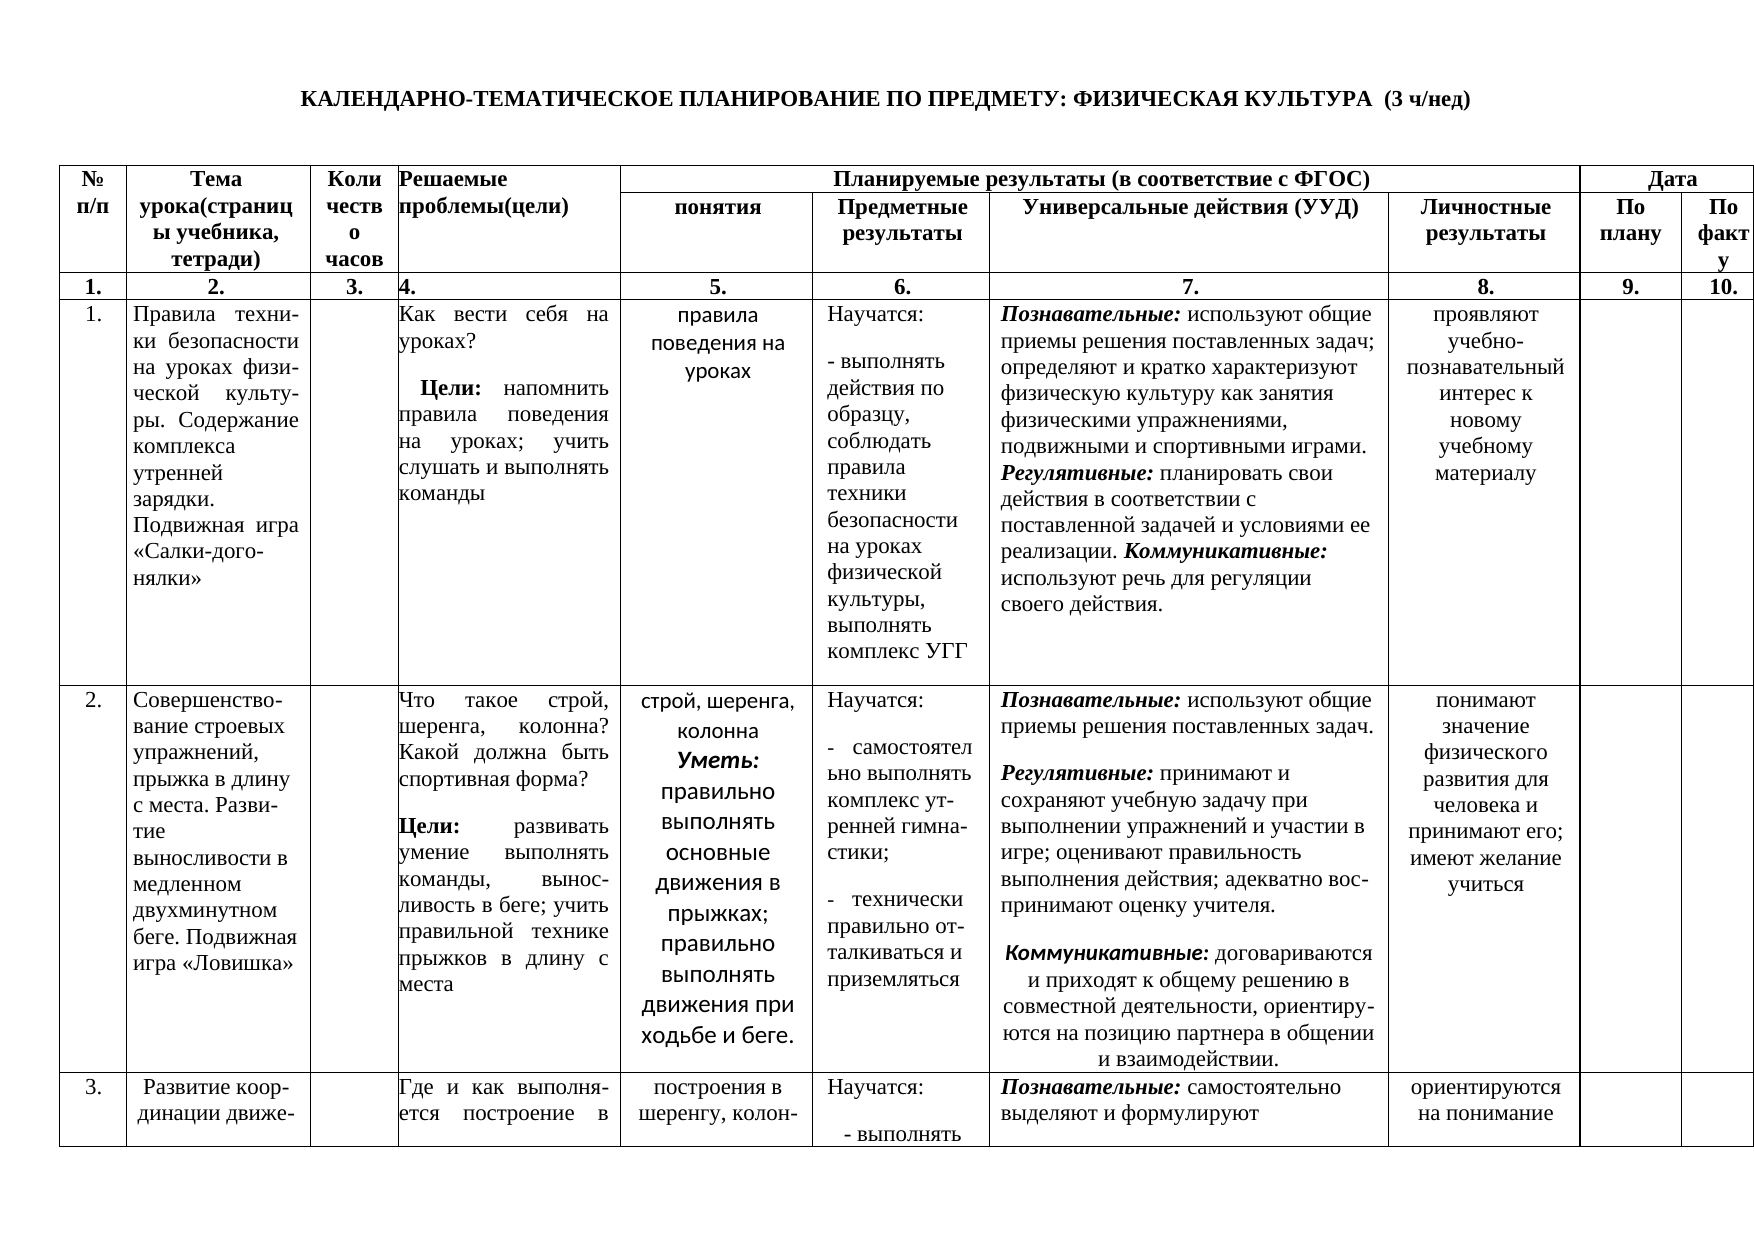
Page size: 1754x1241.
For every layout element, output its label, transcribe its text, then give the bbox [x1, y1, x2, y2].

table_header Решаемые проблемы(цели) [399, 166, 620, 272]
table_cell 6. [813, 273, 989, 299]
table_cell строй, шеренга, колонна Уметь: правильно выполнять основные движения в прыжках; правильно выполнять движения при ходьбе и беге. [621, 686, 812, 1072]
table_cell 4. [399, 273, 620, 299]
table_cell Правила техники безопасности на уроках физической культуры. Содержание комплекса утренней зарядки. Подвижная игра «Салки-догонялки» [127, 300, 310, 685]
table_cell [60, 686, 126, 1072]
table_cell Что такое строй, шеренга, колонна? Какой должна быть спортивная форма? Цели: развивать умение выполнять команды, выносливость в беге; учить правильной технике прыжков в длину с места [399, 686, 620, 1072]
table_cell [1682, 300, 1753, 685]
table_cell Познавательные: используют общие приемы решения поставленных задач. Регулятивные: принимают и сохраняют учебную задачу при выполнении упражнений и участии в игре; оценивают правильность выполнения действия; адекватно воспринимают оценку учителя. Коммуникативные: договариваются и приходят к общему решению в совместной деятельности, ориентируются на позицию партнера в общении и взаимодействии. [990, 686, 1388, 1072]
table_header Количество часов [311, 166, 398, 272]
table_cell 9. [1581, 273, 1681, 299]
table_header Планируемые результаты (в соответствие с ФГОС) [621, 166, 1579, 192]
table_cell [311, 686, 398, 1072]
table_cell Предметные результаты [813, 193, 989, 272]
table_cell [1389, 1073, 1579, 1146]
table_cell [311, 300, 398, 685]
table_cell [311, 1073, 398, 1146]
table_cell Научатся: самостоятельно выполнять комплекс утренней гимнастики; технически правильно отталкиваться и приземляться [813, 686, 989, 1072]
table_cell проявляют учебно-познавательный интерес к новому учебному материалу [1389, 300, 1579, 685]
table_cell понятия [621, 193, 812, 272]
table_cell [1682, 1073, 1753, 1146]
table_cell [813, 1073, 989, 1146]
table_cell [1682, 686, 1753, 1072]
table_cell [1581, 300, 1681, 685]
table_cell Совершенствование строевых упражнений, прыжка в длину с места. Развитие выносливости в медленном двухминутном беге. Подвижная игра «Ловишка» [127, 686, 310, 1072]
table_cell [60, 300, 126, 685]
table_cell 2. [127, 273, 310, 299]
table_cell [60, 1073, 126, 1146]
table_cell Как вести себя на уроках? Цели: напомнить правила поведения на уроках; учить слушать и выполнять команды [399, 300, 620, 685]
table_header № п/п [60, 166, 126, 272]
table_cell Познавательные: используют общие приемы решения поставленных задач; определяют и кратко характеризуют физическую культуру как занятия физическими упражнениями, подвижными и спортивными играми. Регулятивные: планировать свои действия в соответствии с поставленной задачей и условиями ее реализации. Коммуникативные: используют речь для регуляции своего действия. [990, 300, 1388, 685]
table_cell 8. [1389, 273, 1579, 299]
table_cell 10. [1682, 273, 1753, 299]
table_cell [990, 1073, 1388, 1146]
table_cell [1581, 1073, 1681, 1146]
table_header Дата [1581, 166, 1753, 192]
table_cell Универсальные действия (УУД) [990, 193, 1388, 272]
table_cell [1581, 686, 1681, 1072]
table_cell 7. [990, 273, 1388, 299]
table_cell понимают значение физического развития для человека и принимают его; имеют желание учиться [1389, 686, 1579, 1072]
table_header Тема урока(страницы учебника, тетради) [127, 166, 310, 272]
table_cell 5. [621, 273, 812, 299]
table_cell правила поведения на уроках [621, 300, 812, 685]
text КАЛЕНДАРНО-ТЕМАТИЧЕСКОЕ ПЛАНИРОВАНИЕ ПО ПРЕДМЕТУ: ФИЗИЧЕСКАЯ КУЛЬТУРА (3 ч/нед) [59, 85, 1713, 112]
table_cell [621, 1073, 812, 1146]
table_cell 3. [311, 273, 398, 299]
table_cell 1. [60, 273, 126, 299]
table_cell По факту [1682, 193, 1753, 272]
table_cell По плану [1581, 193, 1681, 272]
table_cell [399, 1073, 620, 1146]
table_cell Личностные результаты [1389, 193, 1579, 272]
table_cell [127, 1073, 310, 1146]
table_cell Научатся: - выполнять действия по образцу, соблюдать правила техники безопасности на уроках физической культуры, выполнять комплекс УГГ [813, 300, 989, 685]
